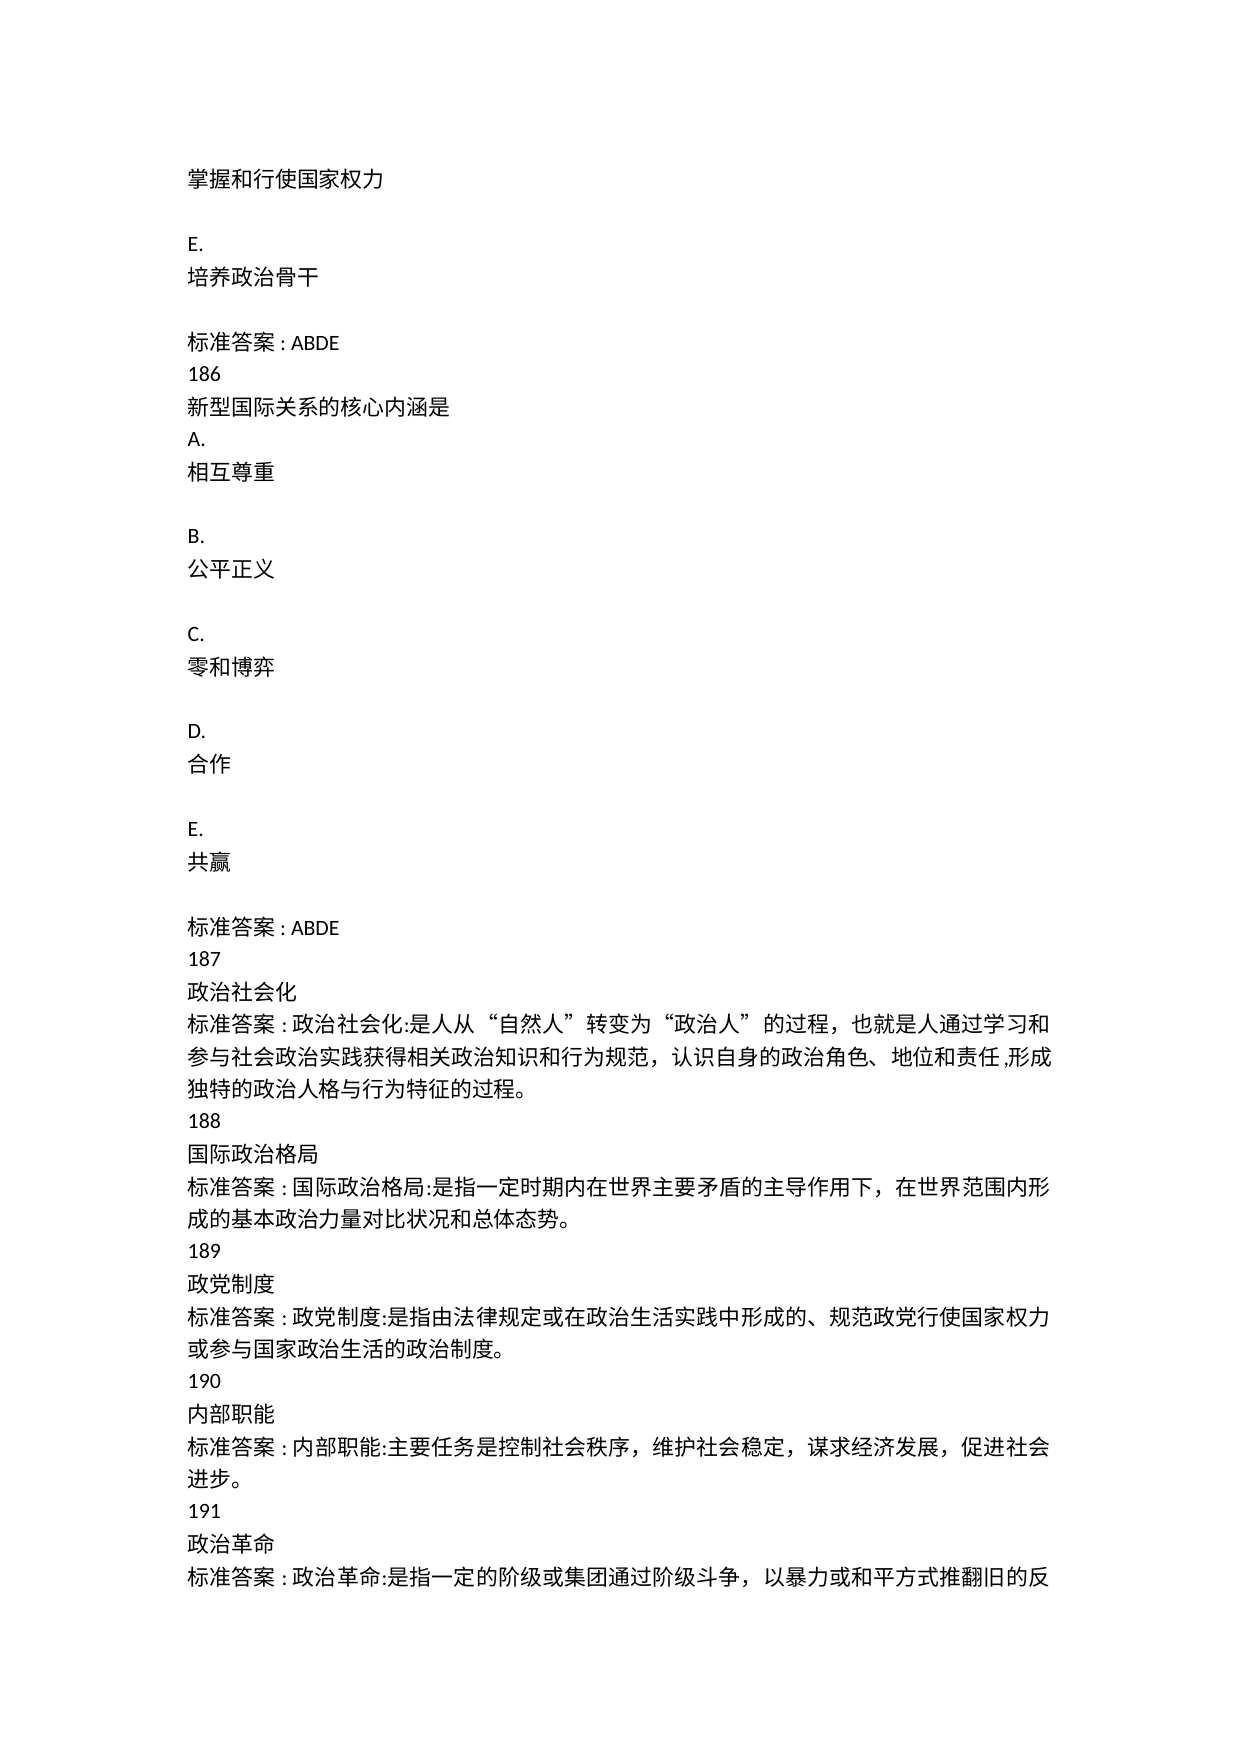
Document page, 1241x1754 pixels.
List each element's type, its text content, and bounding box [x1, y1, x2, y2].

text C. [187, 617, 1053, 649]
text A. [187, 422, 1053, 454]
text 189 [187, 1234, 1053, 1267]
text 共赢 [187, 844, 1053, 877]
text 培养政治骨干 [187, 259, 1053, 292]
text 标准答案 : 政党制度:是指由法律规定或在政治生活实践中形成的、规范政党行使国家权力或参与国家政治生活的政治制度。 [187, 1299, 1053, 1364]
text 政治革命 [187, 1527, 1053, 1559]
text 标准答案 : 政治社会化:是人从“自然人”转变为“政治人”的过程，也就是人通过学习和参与社会政治实践获得相关政治知识和行为规范，认识自身的政治角色、地位和责任,形成独特的政治人格与行为特征的过程。 [187, 1007, 1053, 1104]
text 标准答案 : 国际政治格局:是指一定时期内在世界主要矛盾的主导作用下，在世界范围内形成的基本政治力量对比状况和总体态势。 [187, 1169, 1053, 1234]
text 合作 [187, 747, 1053, 779]
text 187 [187, 942, 1053, 974]
text 政党制度 [187, 1267, 1053, 1299]
text 标准答案 : ABDE [187, 324, 1053, 357]
text 政治社会化 [187, 974, 1053, 1007]
text 新型国际关系的核心内涵是 [187, 389, 1053, 422]
text E. [187, 812, 1053, 844]
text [187, 1559, 1053, 1592]
text E. [187, 227, 1053, 259]
text 标准答案 : ABDE [187, 909, 1053, 942]
text 零和博弈 [187, 649, 1053, 682]
text 公平正义 [187, 552, 1053, 584]
text 掌握和行使国家权力 [187, 162, 1053, 194]
text 191 [187, 1494, 1053, 1527]
text 186 [187, 357, 1053, 389]
text D. [187, 714, 1053, 747]
text 190 [187, 1364, 1053, 1397]
text 标准答案 : 内部职能:主要任务是控制社会秩序，维护社会稳定，谋求经济发展，促进社会进步。 [187, 1429, 1053, 1494]
text 相互尊重 [187, 454, 1053, 487]
text 188 [187, 1104, 1053, 1137]
text B. [187, 519, 1053, 552]
text 国际政治格局 [187, 1137, 1053, 1169]
text 内部职能 [187, 1397, 1053, 1429]
